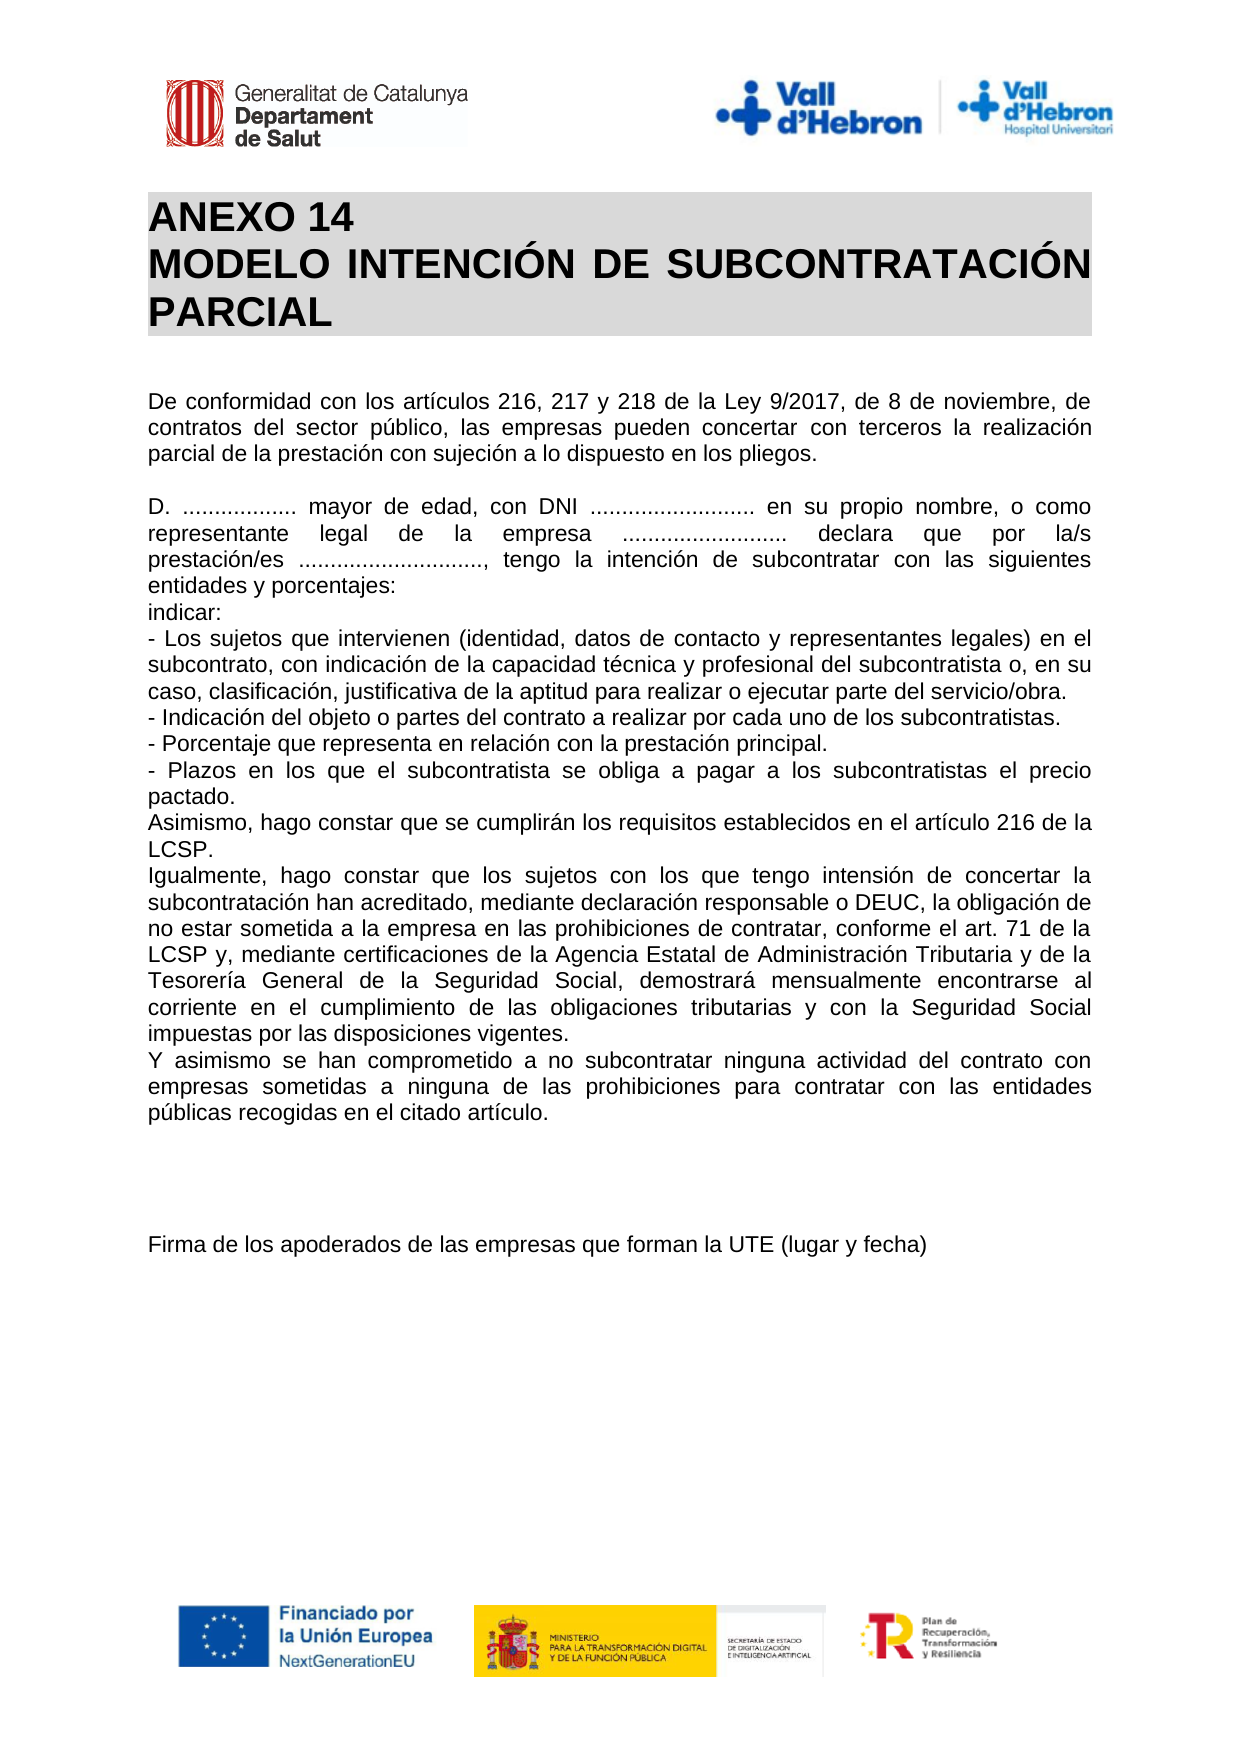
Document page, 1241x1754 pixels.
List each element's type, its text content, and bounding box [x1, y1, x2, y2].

picture [166, 80, 468, 147]
text Y asimismo se han comprometido a no subcontratar ninguna actividad del contrato con empresas sometidas a ninguna de las prohibiciones para contratar con las entidades públicas recogidas en el citado artículo. [148, 1047, 1092, 1126]
text Igualmente, hago constar que los sujetos con los que tengo intensión de concertar la subcontratación han acreditado, mediante declaración responsable o DEUC, la obligación de no estar sometida a la empresa en las prohibiciones de contratar, conforme el art. 71 de la LCSP y, mediante certificaciones de la Agencia Estatal de Administración Tributaria y de la Tesorería General de la Seguridad Social, demostrará mensualmente encontrarse al corriente en el cumplimiento de las obligaciones tributarias y con la Seguridad Social impuestas por las disposiciones vigentes. [148, 862, 1092, 1047]
text - Indicación del objeto o partes del contrato a realizar por cada uno de los subcontratistas. [148, 704, 1092, 730]
text D. .................. mayor de edad, con DNI .......................... en su propio nombre, o como representante legal de la empresa .......................... declara que por la/s prestación/es ............................., tengo la intención de subcontratar con las siguientes entidades y porcentajes: [148, 493, 1092, 598]
text indicar: [148, 598, 1092, 625]
text - Los sujetos que intervienen (identidad, datos de contacto y representantes legales) en el subcontrato, con indicación de la capacidad técnica y profesional del subcontratista o, en su caso, clasificación, justificativa de la aptitud para realizar o ejecutar parte del servicio/obra. [148, 625, 1092, 704]
text Firma de los apoderados de las empresas que forman la UTE (lugar y fecha) [148, 1231, 1092, 1257]
text Asimismo, hago constar que se cumplirán los requisitos establecidos en el artículo 216 de la LCSP. [148, 809, 1092, 862]
text ANEXO 14 [148, 192, 1092, 240]
text De conformidad con los artículos 216, 217 y 218 de la Ley 9/2017, de 8 de noviembre, de contratos del sector público, las empresas pueden concertar con terceros la realización parcial de la prestación con sujeción a lo dispuesto en los pliegos. [148, 388, 1092, 467]
text - Porcentaje que representa en relación con la prestación principal. [148, 730, 1092, 757]
text - Plazos en los que el subcontratista se obliga a pagar a los subcontratistas el precio pactado. [148, 757, 1092, 809]
picture [702, 75, 1139, 147]
picture [177, 1605, 1058, 1677]
text MODELO INTENCIÓN DE SUBCONTRATACIÓN PARCIAL [148, 240, 1092, 336]
